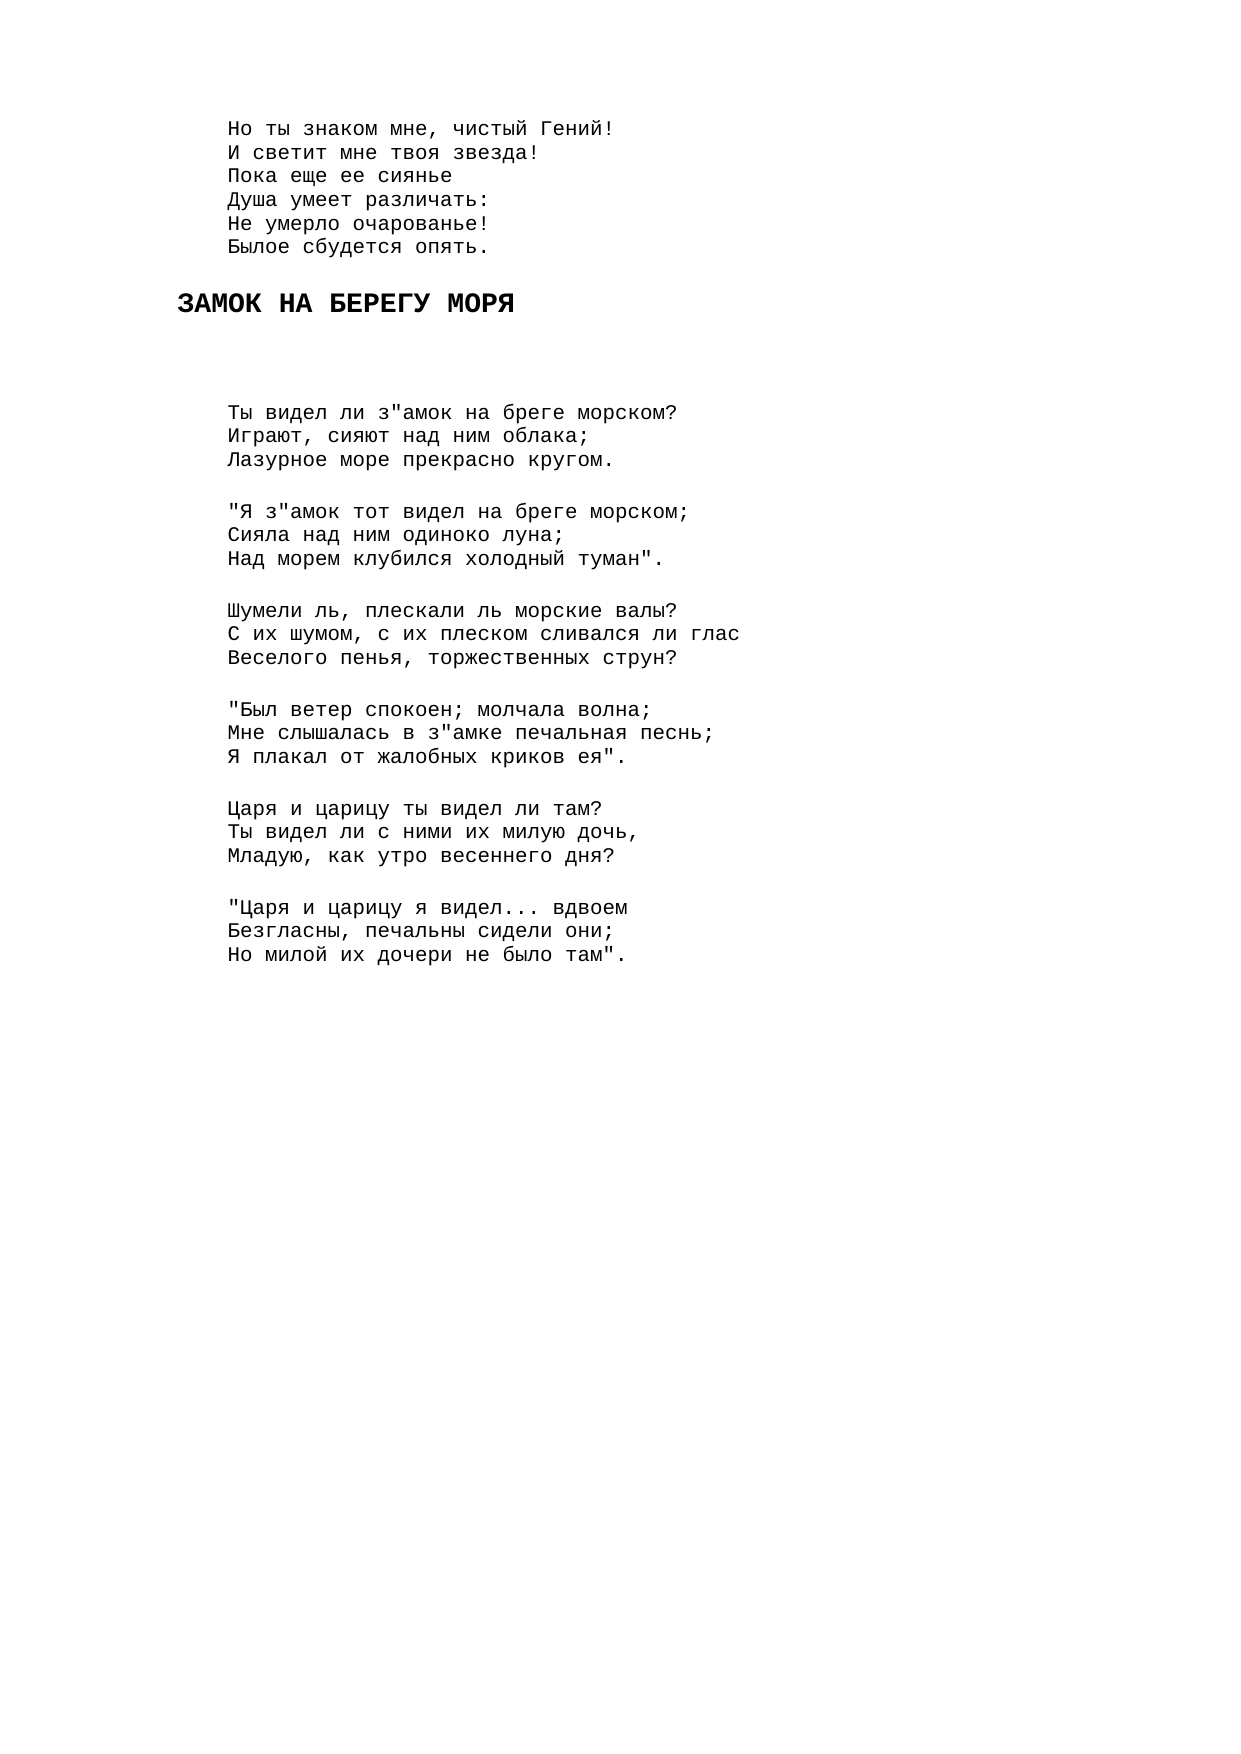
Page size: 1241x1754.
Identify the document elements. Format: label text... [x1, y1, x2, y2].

text Былое сбудется опять. [177, 236, 1152, 260]
text Младую, как утро весеннего дня? [177, 845, 1152, 869]
text "Я з"амок тот видел на бреге морском; [177, 501, 1152, 524]
text Душа умеет различать: [177, 189, 1152, 213]
text Не умерло очарованье! [177, 213, 1152, 236]
text Пока еще ее сиянье [177, 165, 1152, 189]
text Я плакал от жалобных криков ея". [177, 746, 1152, 770]
text Шумели ль, плескали ль морские валы? [177, 600, 1152, 623]
text Но милой их дочери не было там". [177, 944, 1152, 968]
text Сияла над ним одиноко луна; [177, 524, 1152, 548]
text Но ты знаком мне, чистый Гений! [177, 118, 1152, 142]
text И светит мне твоя звезда! [177, 142, 1152, 165]
text Безгласны, печальны сидели они; [177, 920, 1152, 944]
text "Был ветер спокоен; молчала волна; [177, 699, 1152, 722]
text "Царя и царицу я видел... вдвоем [177, 897, 1152, 920]
text Веселого пенья, торжественных струн? [177, 647, 1152, 671]
text Царя и царицу ты видел ли там? [177, 798, 1152, 821]
text Мне слышалась в з"амке печальная песнь; [177, 722, 1152, 746]
text Лазурное море прекрасно кругом. [177, 449, 1152, 473]
text С их шумом, с их плеском сливался ли глас [177, 623, 1152, 647]
text Ты видел ли з"амок на бреге морском? [177, 402, 1152, 426]
text ЗАМОК НА БЕРЕГУ МОРЯ [177, 289, 1152, 321]
text Играют, сияют над ним облака; [177, 426, 1152, 449]
text Над морем клубился холодный туман". [177, 548, 1152, 572]
text Ты видел ли с ними их милую дочь, [177, 821, 1152, 845]
